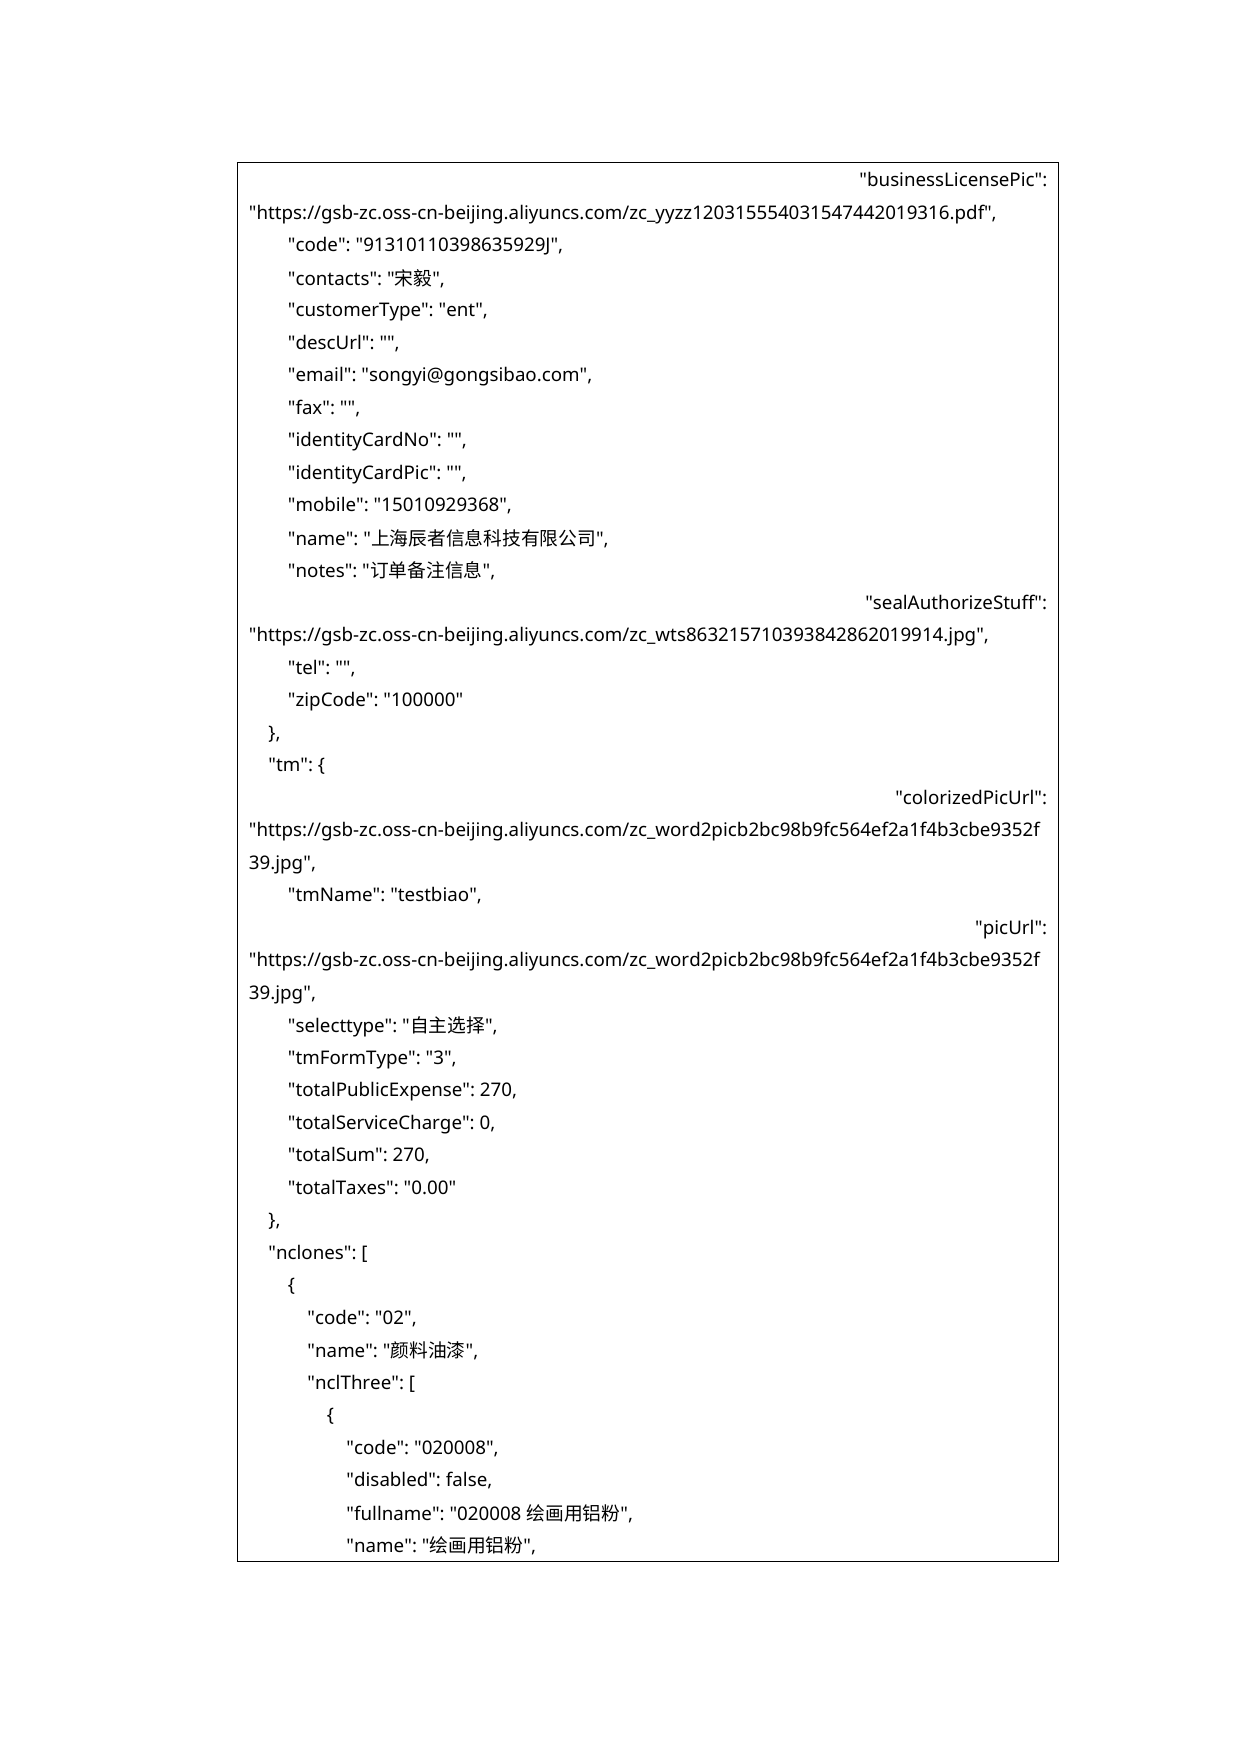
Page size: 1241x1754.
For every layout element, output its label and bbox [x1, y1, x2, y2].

table_header [238, 163, 1058, 1561]
